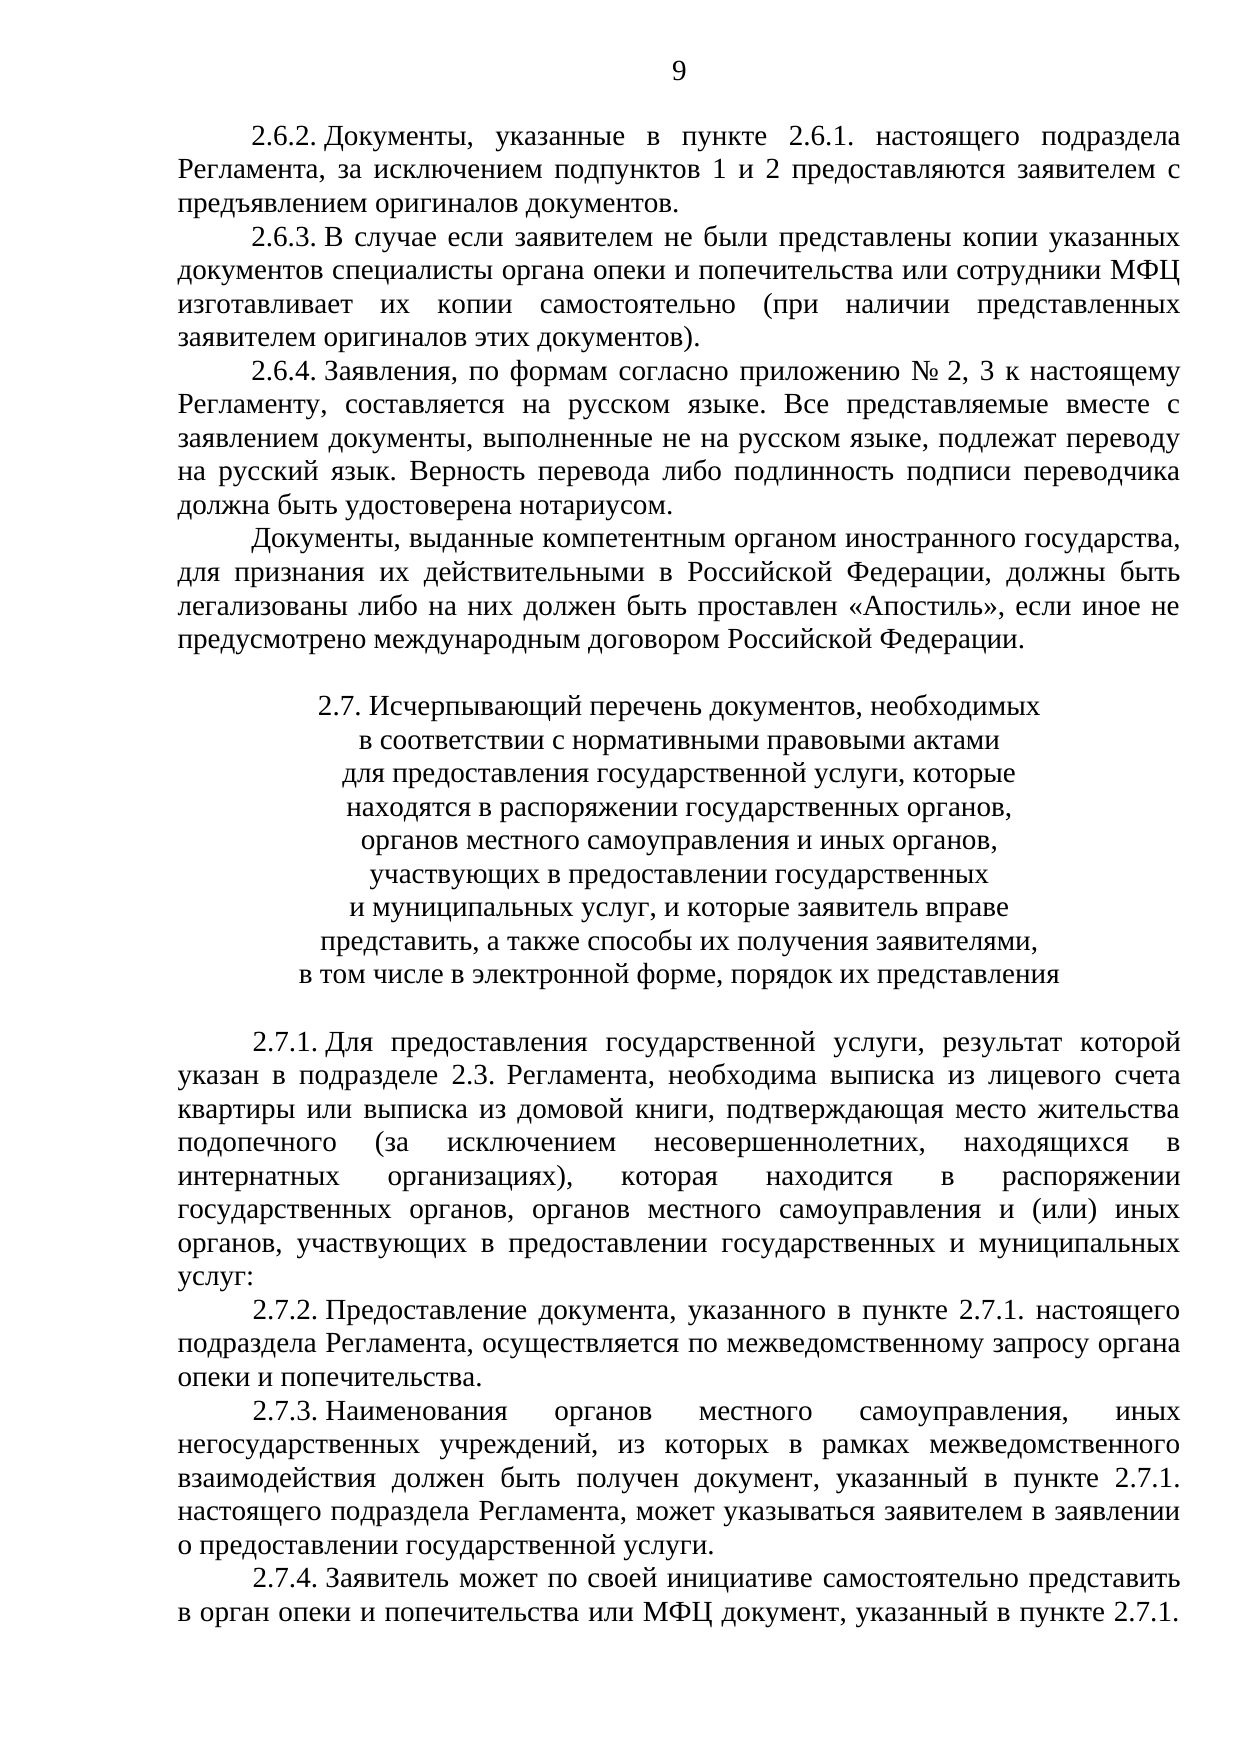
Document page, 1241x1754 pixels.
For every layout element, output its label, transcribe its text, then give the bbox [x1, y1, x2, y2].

text органов местного самоуправления и иных органов, [177, 822, 1181, 856]
text 2.6.4. Заявления, по формам согласно приложению № 2, 3 к настоящему Регламенту, составляется на русском языке. Все представляемые вместе с заявлением документы, выполненные не на русском языке, подлежат переводу на русский язык. Верность перевода либо подлинность подписи переводчика должна быть удостоверена нотариусом. [177, 353, 1181, 521]
text представить, а также способы их получения заявителями, [177, 923, 1181, 957]
text 2.6.3. В случае если заявителем не были представлены копии указанных документов специалисты органа опеки и попечительства или сотрудники МФЦ изготавливает их копии самостоятельно (при наличии представленных заявителем оригиналов этих документов). [177, 219, 1181, 353]
text для предоставления государственной услуги, которые [177, 755, 1181, 789]
text 2.6.2. Документы, указанные в пункте 2.6.1. настоящего подраздела Регламента, за исключением подпунктов 1 и 2 предоставляются заявителем с предъявлением оригиналов документов. [177, 118, 1181, 219]
text 2.7.1. Для предоставления государственной услуги, результат которой указан в подразделе 2.3. Регламента, необходима выписка из лицевого счета квартиры или выписка из домовой книги, подтверждающая место жительства подопечного (за исключением несовершеннолетних, находящихся в интернатных организациях), которая находится в распоряжении государственных органов, органов местного самоуправления и (или) иных органов, участвующих в предоставлении государственных и муниципальных услуг: [177, 1024, 1181, 1292]
text в соответствии с нормативными правовыми актами [177, 722, 1181, 755]
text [177, 1560, 1181, 1627]
text и муниципальных услуг, и которые заявитель вправе [177, 889, 1181, 923]
text участвующих в предоставлении государственных [177, 856, 1181, 889]
text Документы, выданные компетентным органом иностранного государства, для признания их действительными в Российской Федерации, должны быть легализованы либо на них должен быть проставлен «Апостиль», если иное не предусмотрено международным договором Российской Федерации. [177, 521, 1181, 655]
text 2.7. Исчерпывающий перечень документов, необходимых [177, 688, 1181, 722]
text 2.7.2. Предоставление документа, указанного в пункте 2.7.1. настоящего подраздела Регламента, осуществляется по межведомственному запросу органа опеки и попечительства. [177, 1292, 1181, 1393]
text находятся в распоряжении государственных органов, [177, 789, 1181, 822]
text в том числе в электронной форме, порядок их представления [177, 957, 1181, 990]
text 2.7.3. Наименования органов местного самоуправления, иных негосударственных учреждений, из которых в рамках межведомственного взаимодействия должен быть получен документ, указанный в пункте 2.7.1. настоящего подраздела Регламента, может указываться заявителем в заявлении о предоставлении государственной услуги. [177, 1393, 1181, 1560]
